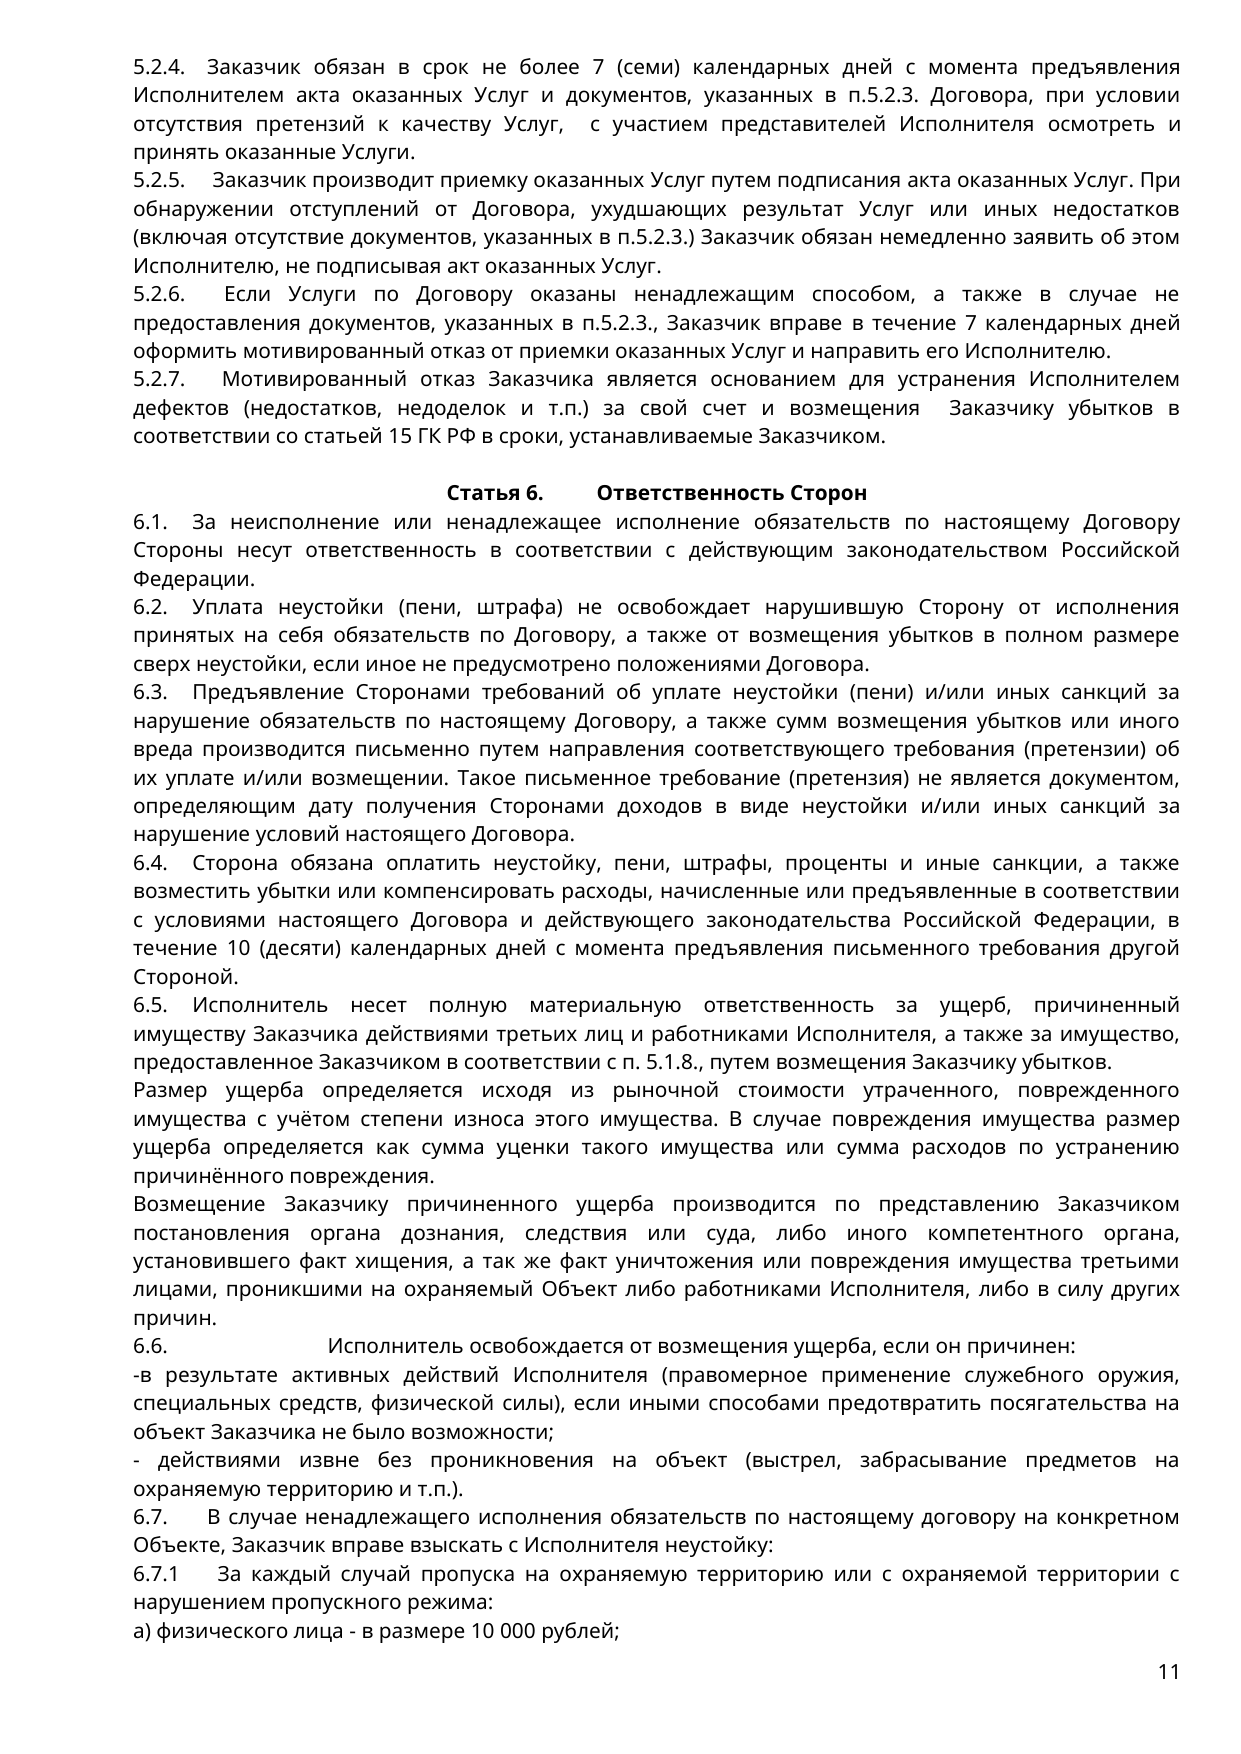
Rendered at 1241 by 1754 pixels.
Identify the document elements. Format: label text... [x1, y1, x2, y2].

list Заказчик обязан в срок не более 7 (семи) календарных дней с момента предъявления Исполнителем акта оказанных Услуг и документов, указанных в п.5.2.3. Договора, при условии отсутствия претензий к качеству Услуг, с участием представителей Исполнителя осмотреть и принять оказанные Услуги. [133, 52, 1181, 166]
list В случае ненадлежащего исполнения обязательств по настоящему договору на конкретном Объекте, Заказчик вправе взыскать с Исполнителя неустойку: [133, 1502, 1181, 1559]
list а) физического лица - в размере 10 000 рублей; [133, 1616, 1181, 1644]
list Исполнитель несет полную материальную ответственность за ущерб, причиненный имуществу Заказчика действиями третьих лиц и работниками Исполнителя, а также за имущество, предоставленное Заказчиком в соответствии с п. 5.1.8., путем возмещения Заказчику убытков. [133, 990, 1181, 1076]
list Исполнитель освобождается от возмещения ущерба, если он причинен: [133, 1331, 1181, 1360]
list За каждый случай пропуска на охраняемую территорию или с охраняемой территории с нарушением пропускного режима: [133, 1559, 1181, 1616]
list Предъявление Сторонами требований об уплате неустойки (пени) и/или иных санкций за нарушение обязательств по настоящему Договору, а также сумм возмещения убытков или иного вреда производится письменно путем направления соответствующего требования (претензии) об их уплате и/или возмещении. Такое письменное требование (претензия) не является документом, определяющим дату получения Сторонами доходов в виде неустойки и/или иных санкций за нарушение условий настоящего Договора. [133, 677, 1181, 848]
list Заказчик производит приемку оказанных Услуг путем подписания акта оказанных Услуг. При обнаружении отступлений от Договора, ухудшающих результат Услуг или иных недостатков (включая отсутствие документов, указанных в п.5.2.3.) Заказчик обязан немедленно заявить об этом Исполнителю, не подписывая акт оказанных Услуг. [133, 166, 1181, 279]
list Уплата неустойки (пени, штрафа) не освобождает нарушившую Сторону от исполнения принятых на себя обязательств по Договору, а также от возмещения убытков в полном размере сверх неустойки, если иное не предусмотрено положениями Договора. [133, 592, 1181, 677]
list Размер ущерба определяется исходя из рыночной стоимости утраченного, поврежденного имущества с учётом степени износа этого имущества. В случае повреждения имущества размер ущерба определяется как сумма уценки такого имущества или сумма расходов по устранению причинённого повреждения. [133, 1076, 1181, 1189]
list -в результате активных действий Исполнителя (правомерное применение служебного оружия, специальных средств, физической силы), если иными способами предотвратить посягательства на объект Заказчика не было возможности; [133, 1360, 1181, 1445]
list Возмещение Заказчику причиненного ущерба производится по представлению Заказчиком постановления органа дознания, следствия или суда, либо иного компетентного органа, установившего факт хищения, а так же факт уничтожения или повреждения имущества третьими лицами, проникшими на охраняемый Объект либо работниками Исполнителя, либо в силу других причин. [133, 1189, 1181, 1331]
subtitle Ответственность Сторон [133, 478, 1181, 507]
list Если Услуги по Договору оказаны ненадлежащим способом, а также в случае не предоставления документов, указанных в п.5.2.3., Заказчик вправе в течение 7 календарных дней оформить мотивированный отказ от приемки оказанных Услуг и направить его Исполнителю. [133, 279, 1181, 364]
list Мотивированный отказ Заказчика является основанием для устранения Исполнителем дефектов (недостатков, недоделок и т.п.) за свой счет и возмещения Заказчику убытков в соответствии со статьей 15 ГК РФ в сроки, устанавливаемые Заказчиком. [133, 364, 1181, 450]
list Сторона обязана оплатить неустойку, пени, штрафы, проценты и иные санкции, а также возместить убытки или компенсировать расходы, начисленные или предъявленные в соответствии с условиями настоящего Договора и действующего законодательства Российской Федерации, в течение 10 (десяти) календарных дней с момента предъявления письменного требования другой Стороной. [133, 848, 1181, 990]
list - действиями извне без проникновения на объект (выстрел, забрасывание предметов на охраняемую территорию и т.п.). [133, 1445, 1181, 1502]
list За неисполнение или ненадлежащее исполнение обязательств по настоящему Договору Стороны несут ответственность в соответствии с действующим законодательством Российской Федерации. [133, 507, 1181, 592]
